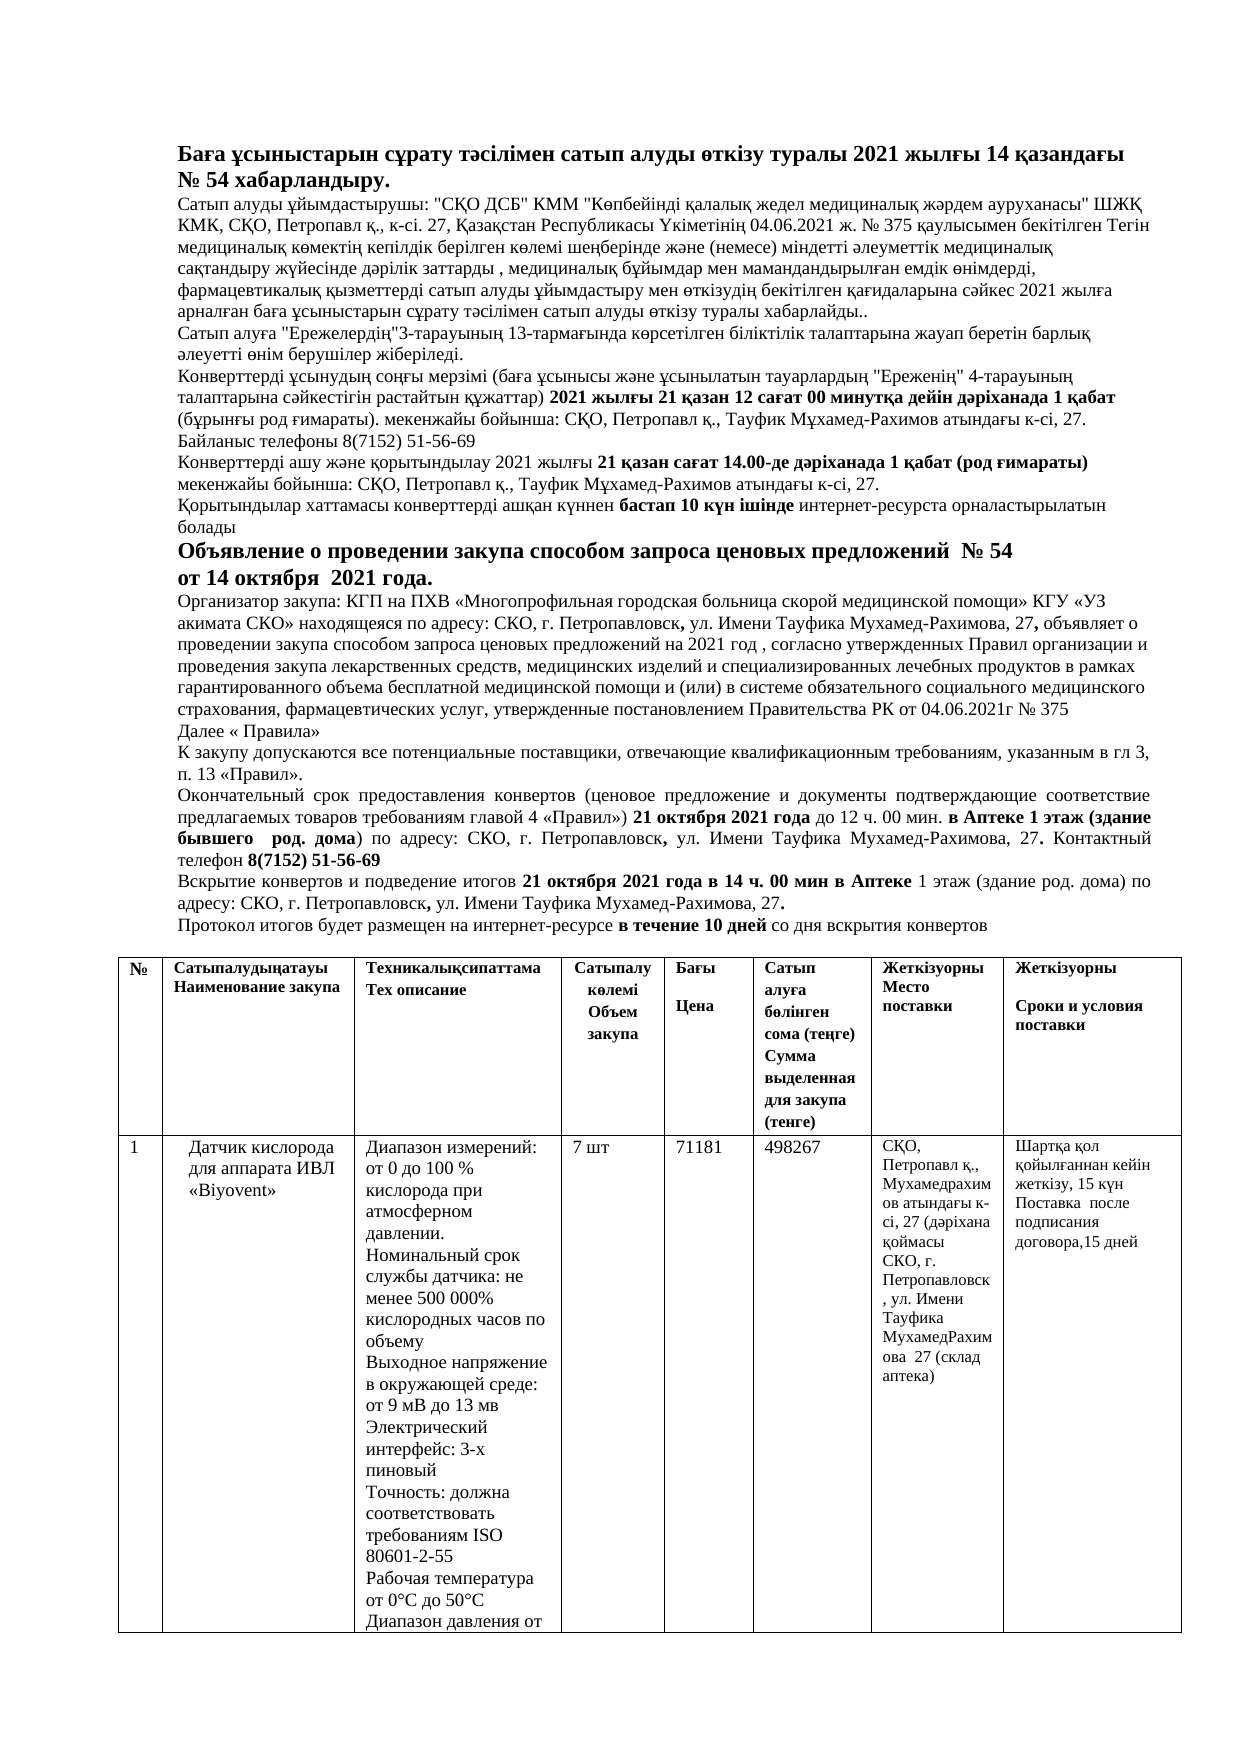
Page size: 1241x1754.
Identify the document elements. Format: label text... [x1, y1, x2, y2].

table_cell 1 [119, 1136, 162, 1632]
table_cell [872, 1136, 1003, 1632]
text Конверттерді ашу және қорытындылау 2021 жылғы 21 қазан сағат 14.00-де дәріханада 1 қабат (род ғимараты) мекенжайы бойынша: СҚО, Петропавл қ., Тауфик Мұхамед-Рахимов атындағы к-сі, 27. [177, 451, 1152, 494]
table_header Сатып алуға бөлінген сома (теңге) Сумма выделенная для закупа (тенге) [754, 958, 871, 1134]
table_header № [119, 958, 162, 1134]
text Окончательный срок предоставления конвертов (ценовое предложение и документы подтверждающие соответствие предлагаемых товаров требованиям главой 4 «Правил») 21 октября 2021 года до 12 ч. 00 мин. в Аптеке 1 этаж (здание бывшего род. дома) по адресу: СКО, г. Петропавловск, ул. Имени Тауфика Мухамед-Рахимова, 27. Контактный телефон 8(7152) 51-56-69 [177, 784, 1152, 870]
table_header Жеткізуорны Сроки и условия поставки [1004, 958, 1181, 1134]
text Қорытындылар хаттамасы конверттерді ашқан күннен бастап 10 күн ішінде интернет-ресурста орналастырылатын болады [177, 494, 1152, 537]
table_header Сатыпалудыңатауы Наименование закупа [163, 958, 354, 1134]
table_cell 7 шт [562, 1136, 664, 1632]
text Конверттерді ұсынудың соңғы мерзімі (баға ұсынысы және ұсынылатын тауарлардың "Ереженің" 4-тарауының талаптарына сәйкестігін растайтын құжаттар) 2021 жылғы 21 қазан 12 сағат 00 минутқа дейін дәріханада 1 қабат (бұрынғы род ғимараты). мекенжайы бойынша: СҚО, Петропавл қ., Тауфик Мұхамед-Рахимов атындағы к-сі, 27. Байланыс телефоны 8(7152) 51-56-69 [177, 365, 1152, 451]
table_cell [1004, 1136, 1181, 1632]
table_header Сатыпалукөлемі Объем закупа [562, 958, 664, 1134]
text К закупу допускаются все потенциальные поставщики, отвечающие квалификационным требованиям, указанным в гл 3, п. 13 «Правил». [177, 741, 1152, 784]
text Баға ұсыныстарын сұрату тәсілімен сатып алуды өткізу туралы 2021 жылғы 14 қазандағы № 54 хабарландыру. Сатып алуды ұйымдастырушы: "СҚО ДСБ" КММ "Көпбейінді қалалық жедел медициналық жәрдем ауруханасы" ШЖҚ КМК, СҚО, Петропавл қ., к-сі. 27, Қазақстан Республикасы Үкіметінің 04.06.2021 ж. № 375 қаулысымен бекітілген Тегін медициналық көмектің кепілдік берілген көлемі шеңберінде және (немесе) міндетті әлеуметтік медициналық сақтандыру жүйесінде дәрілік заттарды , медициналық бұйымдар мен мамандандырылған емдік өнімдерді, фармацевтикалық қызметтерді сатып алуды ұйымдастыру мен өткізудің бекітілген қағидаларына сәйкес 2021 жылға арналған баға ұсыныстарын сұрату тәсілімен сатып алуды өткізу туралы хабарлайды.. [177, 140, 1152, 322]
text Вскрытие конвертов и подведение итогов 21 октября 2021 года в 14 ч. 00 мин в Аптеке 1 этаж (здание род. дома) по адресу: СКО, г. Петропавловск, ул. Имени Тауфика Мухамед-Рахимова, 27. [177, 870, 1152, 913]
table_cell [355, 1136, 561, 1632]
table_header Техникалықсипаттама Тех описание [355, 958, 561, 1134]
text Сатып алуға "Ережелердің"3-тарауының 13-тармағында көрсетілген біліктілік талаптарына жауап беретін барлық әлеуетті өнім берушілер жіберіледі. [177, 322, 1152, 365]
text Объявление о проведении закупа способом запроса ценовых предложений № 54 от 14 октября 2021 года. Организатор закупа: КГП на ПХВ «Многопрофильная городская больница скорой медицинской помощи» КГУ «УЗ акимата СКО» находящеяся по адресу: СКО, г. Петропавловск, ул. Имени Тауфика Мухамед-Рахимова, 27, объявляет о проведении закупа способом запроса ценовых предложений на 2021 год , согласно утвержденных Правил организации и проведения закупа лекарственных средств, медицинских изделий и специализированных лечебных продуктов в рамках гарантированного объема бесплатной медицинской помощи и (или) в системе обязательного социального медицинского страхования, фармацевтических услуг, утвержденные постановлением Правительства РК от 04.06.2021г № 375 Далее « Правила» [177, 537, 1152, 741]
table_cell 71181 [665, 1136, 753, 1632]
table_cell 498267 [754, 1136, 871, 1632]
text Протокол итогов будет размещен на интернет-ресурсе в течение 10 дней со дня вскрытия конвертов [177, 913, 1152, 935]
table_header Жеткізуорны Место поставки [872, 958, 1003, 1134]
table_header Бағы Цена [665, 958, 753, 1134]
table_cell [163, 1136, 354, 1632]
